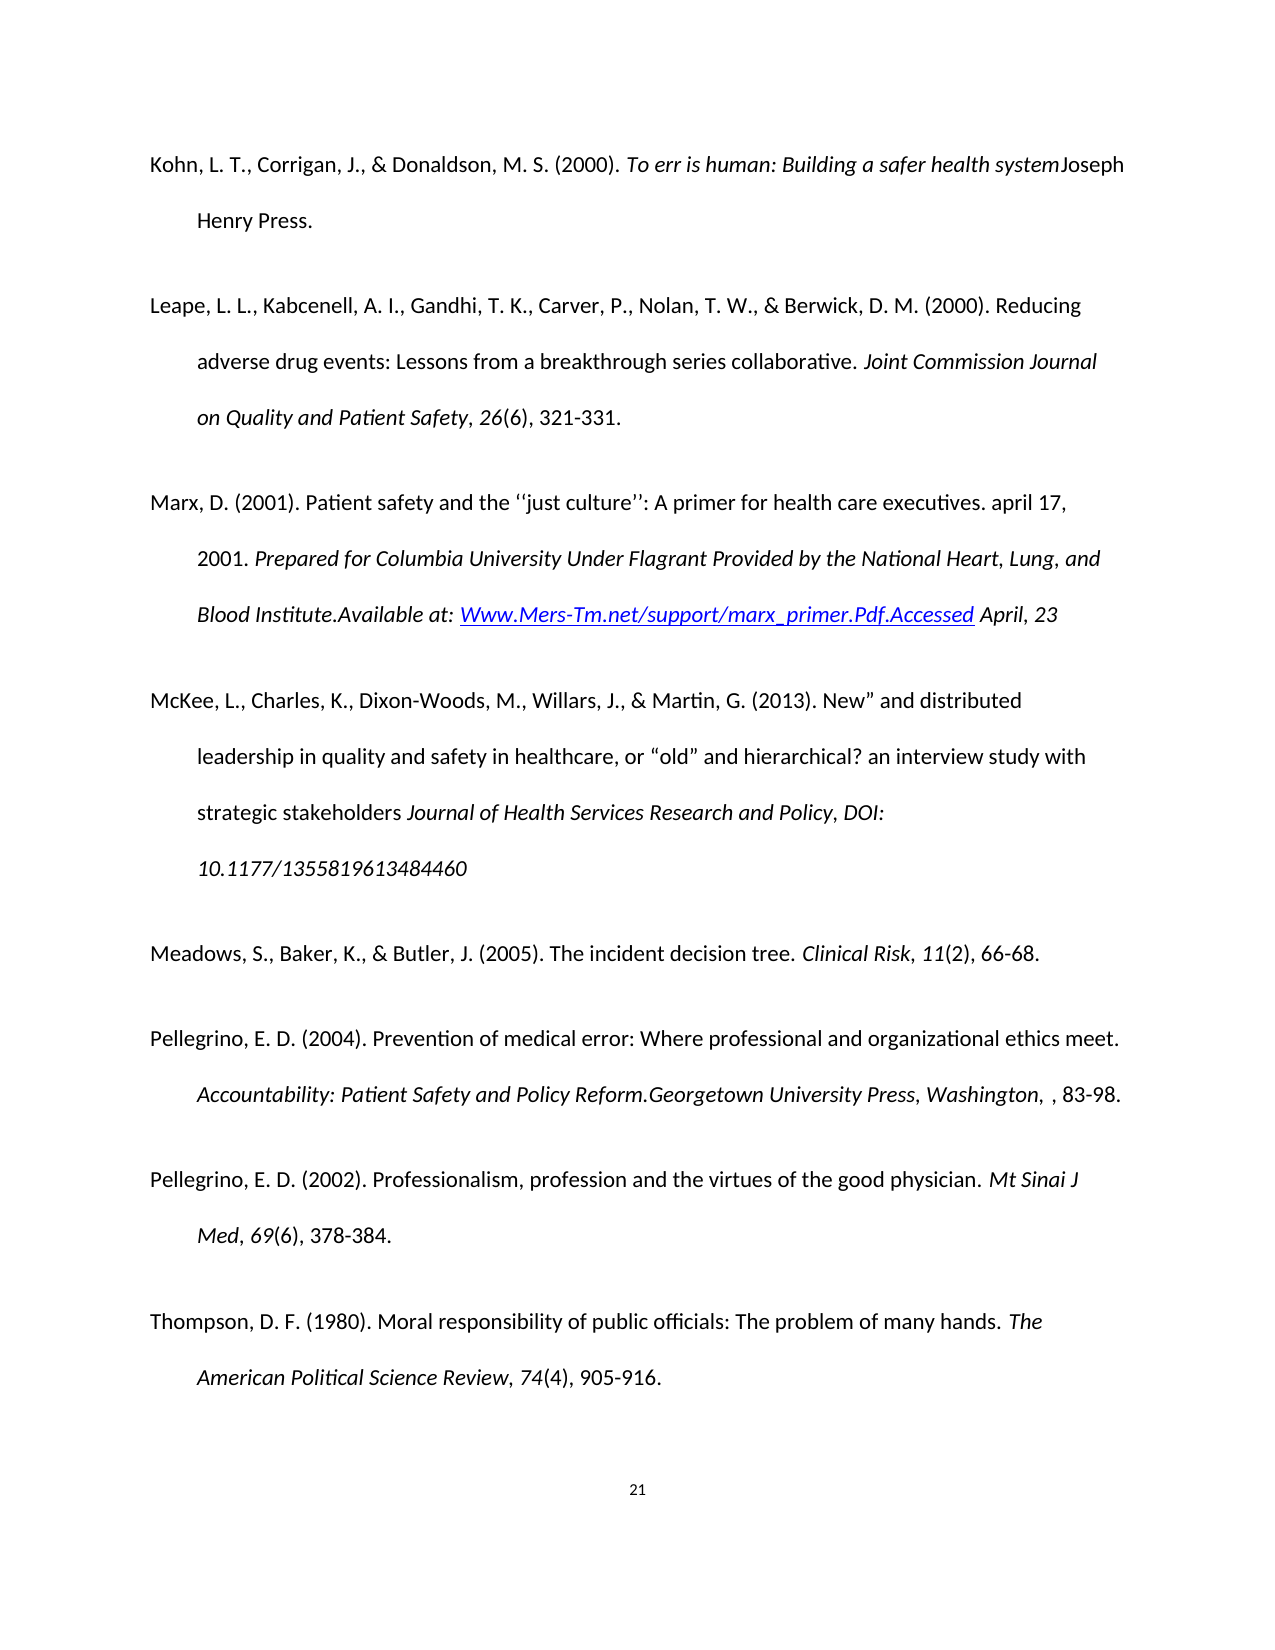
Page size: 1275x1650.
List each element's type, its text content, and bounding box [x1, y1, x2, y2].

text Meadows, S., Baker, K., & Butler, J. (2005). The incident decision tree. Clinical Risk, 11(2), 66-68. [150, 939, 1125, 967]
text Marx, D. (2001). Patient safety and the ‘‘just culture’’: A primer for health care executives. april 17, 2001. Prepared for Columbia University Under Flagrant Provided by the National Heart, Lung, and Blood Institute.Available at: Www.Mers-Tm.net/support/marx_primer.Pdf.Accessed April, 23 [150, 488, 1125, 629]
text McKee, L., Charles, K., Dixon-Woods, M., Willars, J., & Martin, G. (2013). New” and distributed leadership in quality and safety in healthcare, or “old” and hierarchical? an interview study with strategic stakeholders Journal of Health Services Research and Policy, DOI: 10.1177/1355819613484460 [150, 686, 1125, 882]
text Thompson, D. F. (1980). Moral responsibility of public officials: The problem of many hands. The American Political Science Review, 74(4), 905-916. [150, 1307, 1125, 1391]
text Pellegrino, E. D. (2002). Professionalism, profession and the virtues of the good physician. Mt Sinai J Med, 69(6), 378-384. [150, 1166, 1125, 1250]
text Pellegrino, E. D. (2004). Prevention of medical error: Where professional and organizational ethics meet. Accountability: Patient Safety and Policy Reform.Georgetown University Press, Washington, , 83-98. [150, 1024, 1125, 1108]
text Kohn, L. T., Corrigan, J., & Donaldson, M. S. (2000). To err is human: Building a safer health systemJoseph Henry Press. [150, 150, 1125, 234]
text Leape, L. L., Kabcenell, A. I., Gandhi, T. K., Carver, P., Nolan, T. W., & Berwick, D. M. (2000). Reducing adverse drug events: Lessons from a breakthrough series collaborative. Joint Commission Journal on Quality and Patient Safety, 26(6), 321-331. [150, 291, 1125, 431]
